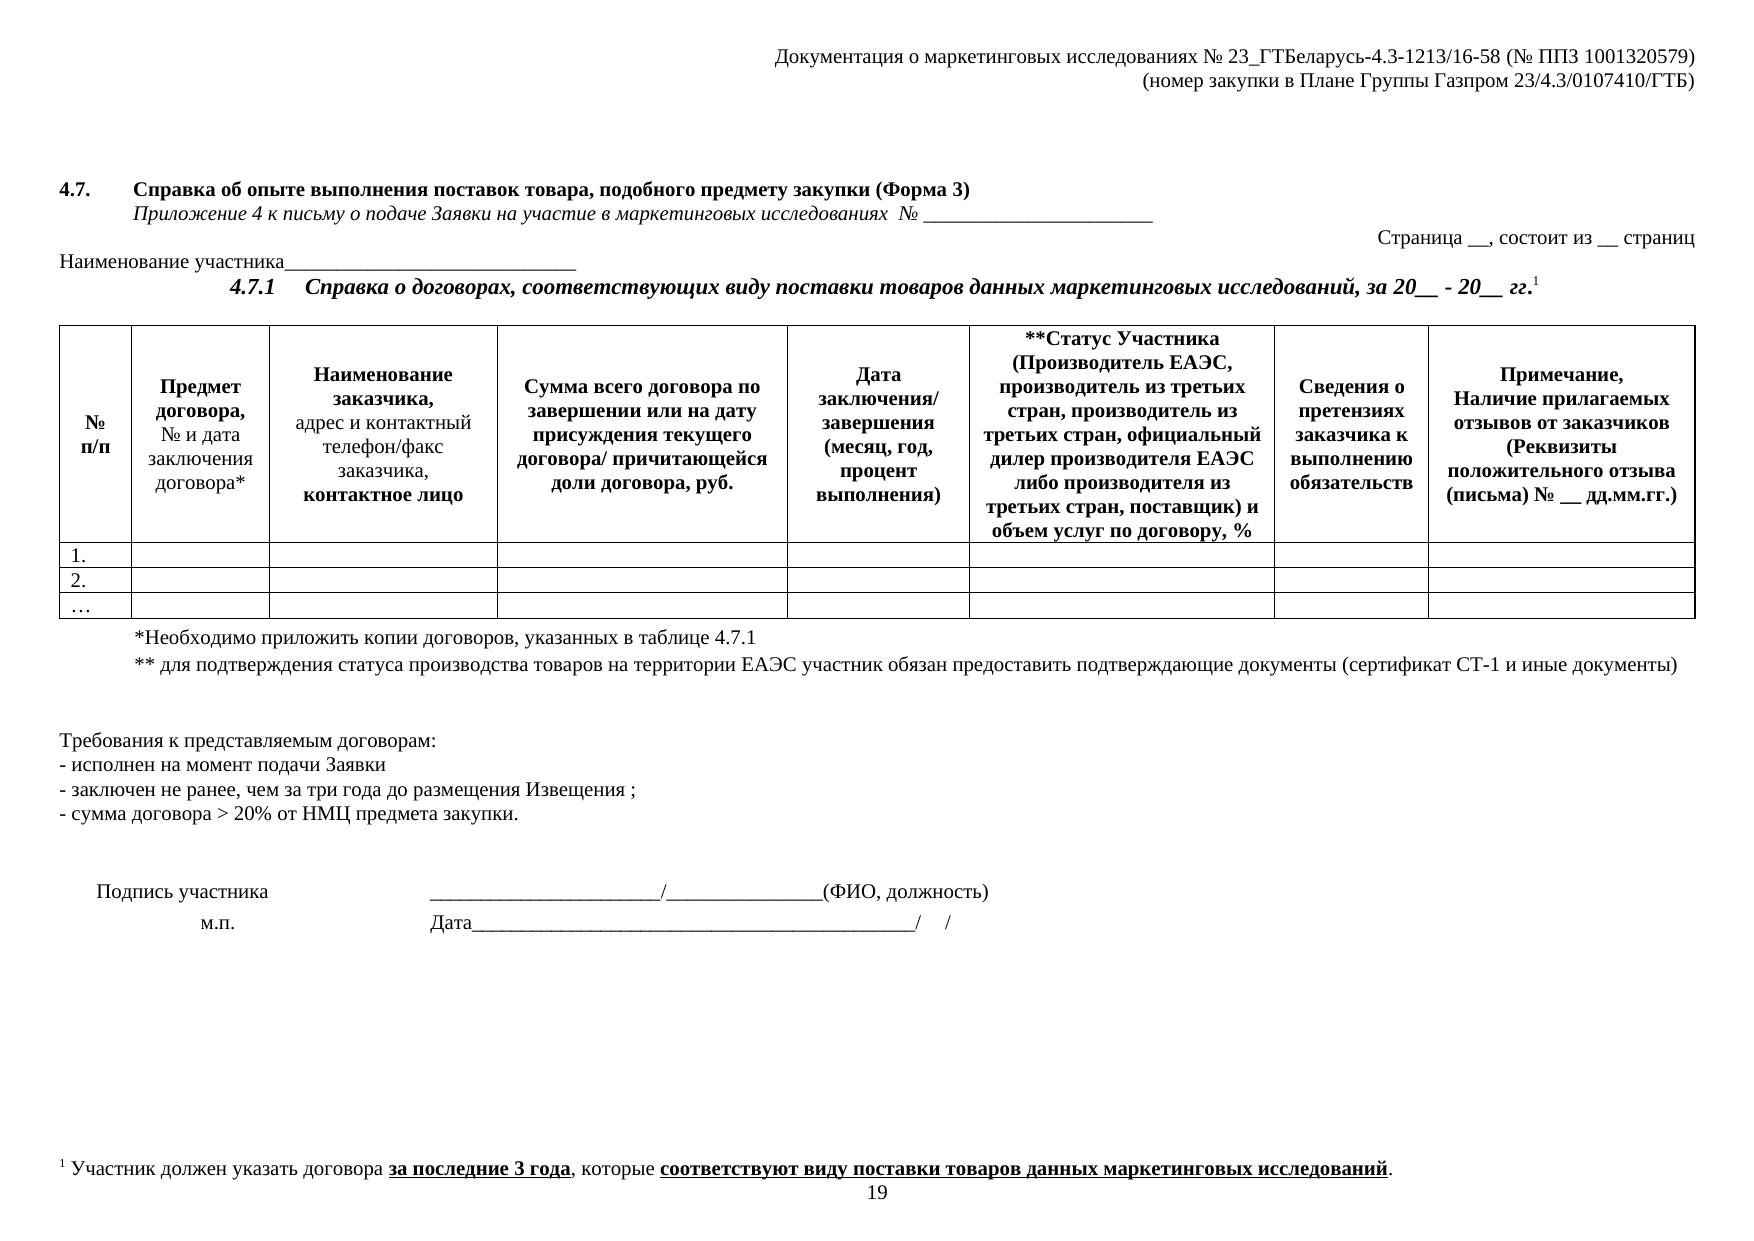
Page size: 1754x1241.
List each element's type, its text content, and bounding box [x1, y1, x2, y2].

text Требования к представляемым договорам: [59, 728, 1695, 752]
table_header № п/п [60, 326, 131, 542]
text м.п. Дата / / [96, 909, 1695, 934]
table_cell [1429, 543, 1694, 567]
table_cell [788, 593, 969, 617]
table_header Сумма всего договора по завершении или на дату присуждения текущего договора/ причитающейся доли договора, руб. [498, 326, 787, 542]
table_cell [970, 568, 1274, 592]
text Наименование участника____________________________ [59, 249, 1695, 273]
table_header Дата заключения/ завершения (месяц, год, процент выполнения) [788, 326, 969, 542]
table_cell [1275, 568, 1428, 592]
table_header **Статус Участника (Производитель ЕАЭС, производитель из третьих стран, производитель из третьих стран, официальный дилер производителя ЕАЭС либо производителя из третьих стран, поставщик) и объем услуг по договору, % [970, 326, 1274, 542]
text Подпись участника /_______________(ФИО, должность) [96, 879, 1695, 903]
list Справка об опыте выполнения поставок товара, подобного предмету закупки (Форма 3) [59, 177, 1695, 201]
text Приложение 4 к письму о подаче Заявки на участие в маркетинговых исследованиях № ______________________ [59, 201, 1695, 225]
table_cell 2. [60, 568, 131, 592]
text - заключен не ранее, чем за три года до размещения Извещения ; [59, 776, 1695, 801]
table_cell 1. [60, 543, 131, 567]
table_cell [970, 593, 1274, 617]
table_header Наименование заказчика, адрес и контактный телефон/факс заказчика, контактное лицо [270, 326, 497, 542]
table_cell [1429, 593, 1694, 617]
list Справка о договорах, соответствующих виду поставки товаров данных маркетинговых исследований, за 20__ - 20__ гг. [74, 273, 1695, 300]
table_cell [132, 593, 269, 617]
table_cell [788, 543, 969, 567]
table_cell [1275, 543, 1428, 567]
table_cell [498, 543, 787, 567]
table_header Предмет договора, № и дата заключения договора* [132, 326, 269, 542]
table_cell [498, 593, 787, 617]
text - исполнен на момент подачи Заявки [59, 752, 1695, 776]
table_header Сведения о претензиях заказчика к выполнению обязательств [1275, 326, 1428, 542]
table_cell [1429, 568, 1694, 592]
table_cell [270, 593, 497, 617]
list *Необходимо приложить копии договоров, указанных в таблице 4.7.1 [134, 625, 1695, 649]
table_cell … [60, 593, 131, 617]
table_cell [270, 543, 497, 567]
text Страница __, состоит из __ страниц [59, 225, 1695, 249]
table_cell [270, 568, 497, 592]
table_cell [1275, 593, 1428, 617]
table_cell [970, 543, 1274, 567]
text - сумма договора > 20% от НМЦ предмета закупки. [59, 801, 1695, 824]
table_cell [132, 543, 269, 567]
table_cell [132, 568, 269, 592]
list ** для подтверждения статуса производства товаров на территории ЕАЭС участник обязан предоставить подтверждающие документы (сертификат СТ-1 и иные документы) [134, 652, 1695, 676]
table_cell [498, 568, 787, 592]
table_cell [788, 568, 969, 592]
table_header Примечание, Наличие прилагаемых отзывов от заказчиков (Реквизиты положительного отзыва (письма) № __ дд.мм.гг.) [1429, 326, 1694, 542]
